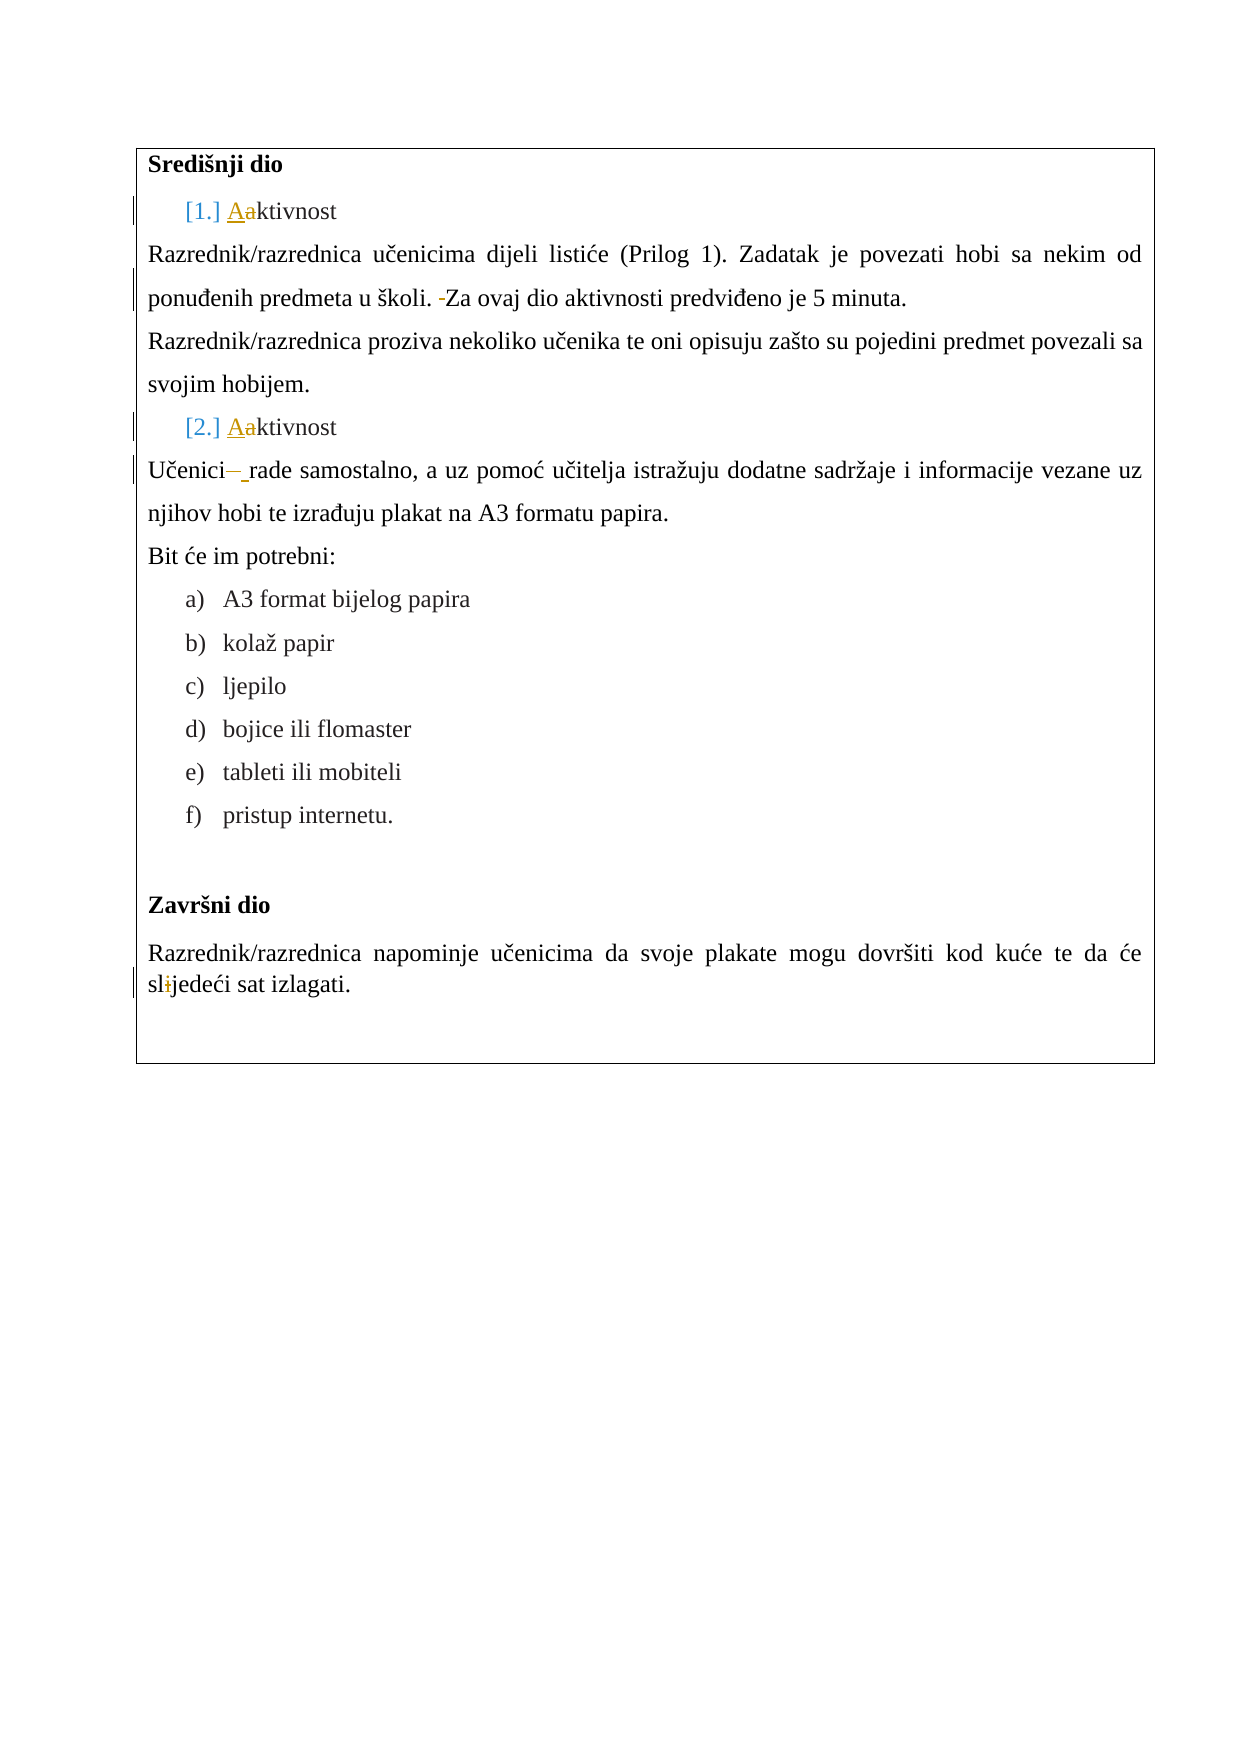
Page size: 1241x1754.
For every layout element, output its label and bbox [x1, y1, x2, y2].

table_cell [137, 149, 1154, 1063]
